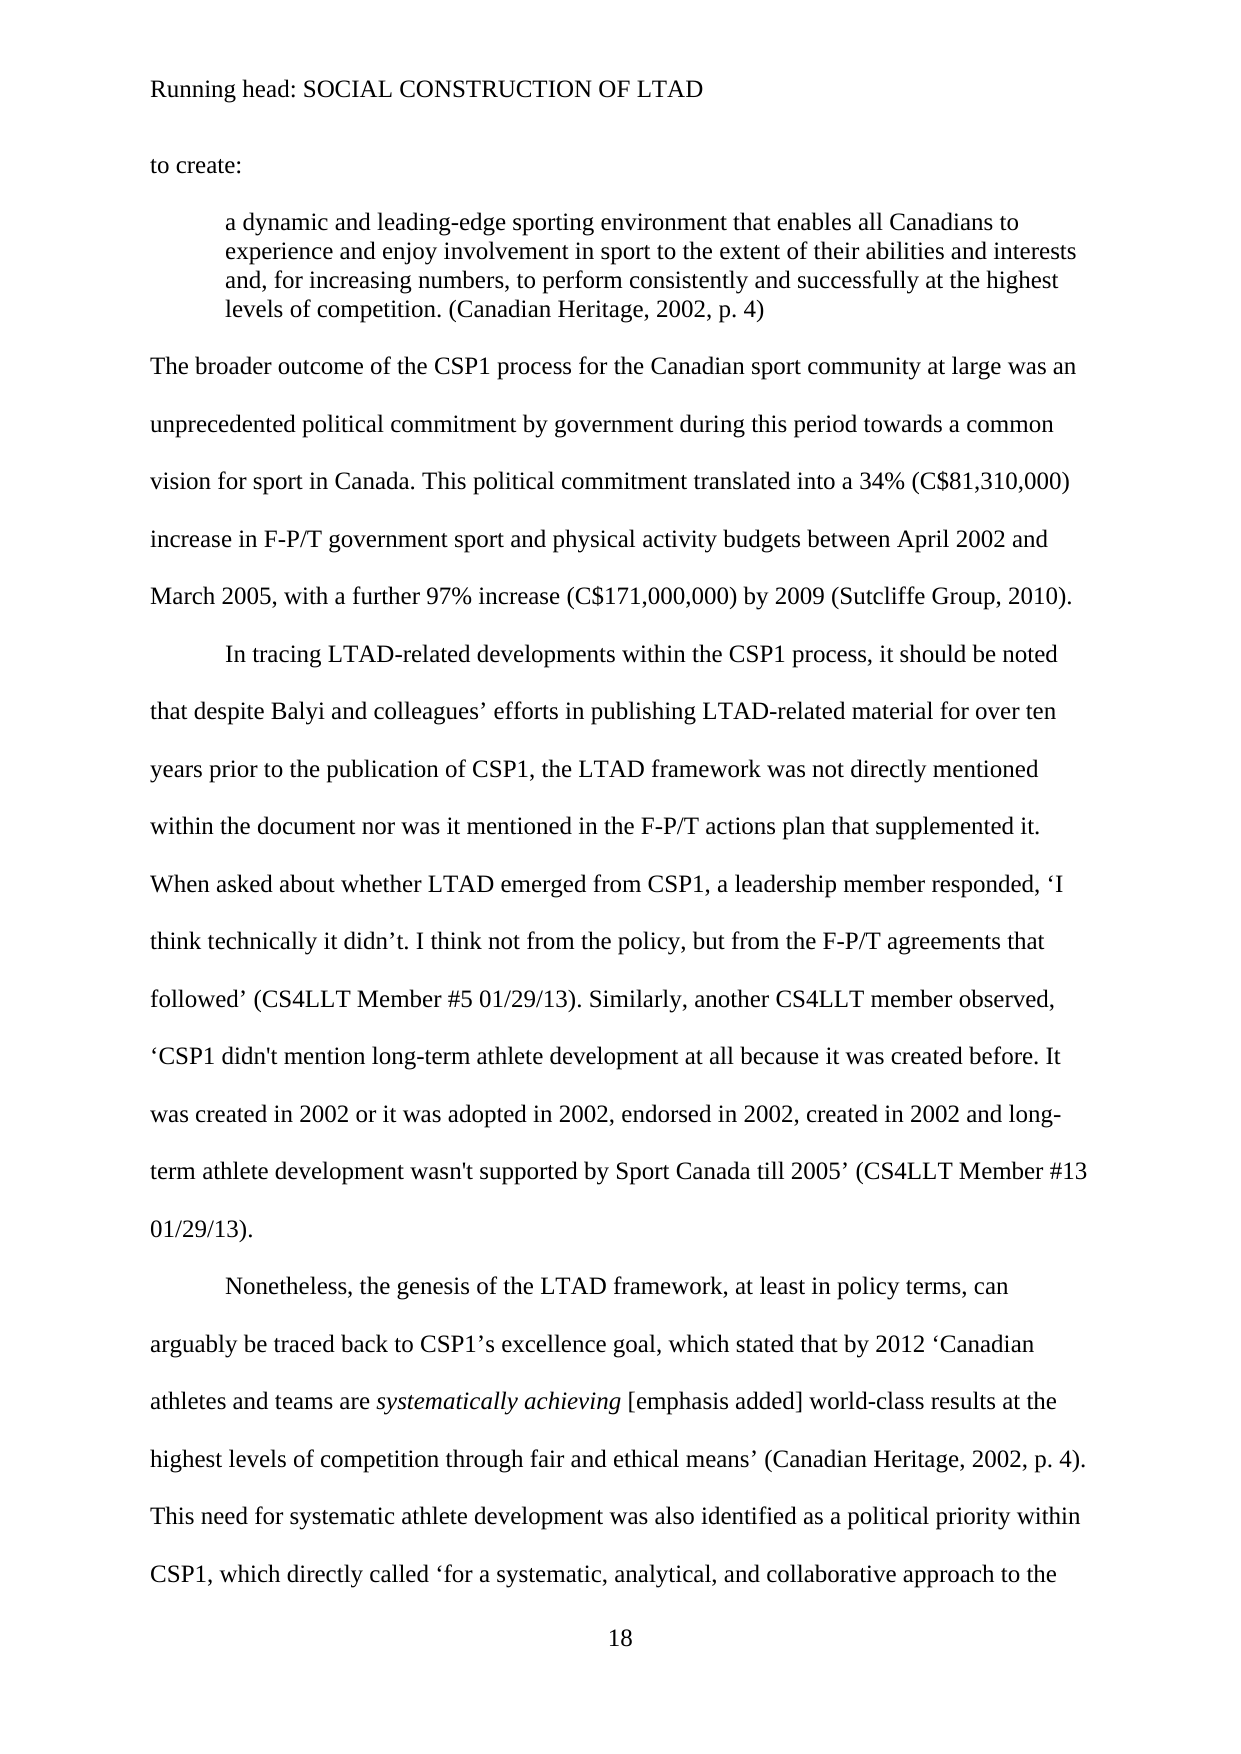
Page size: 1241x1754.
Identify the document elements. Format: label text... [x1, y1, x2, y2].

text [150, 1271, 1090, 1587]
text In tracing LTAD-related developments within the CSP1 process, it should be noted that despite Balyi and colleagues’ efforts in publishing LTAD-related material for over ten years prior to the publication of CSP1, the LTAD framework was not directly mentioned within the document nor was it mentioned in the F-P/T actions plan that supplemented it. When asked about whether LTAD emerged from CSP1, a leadership member responded, ‘I think technically it didn’t. I think not from the policy, but from the F-P/T agreements that followed’ (CS4LLT Member #5 01/29/13). Similarly, another CS4LLT member observed, ‘CSP1 didn't mention long-term athlete development at all because it was created before. It was created in 2002 or it was adopted in 2002, endorsed in 2002, created in 2002 and long-term athlete development wasn't supported by Sport Canada till 2005’ (CS4LLT Member #13 01/29/13). [150, 639, 1090, 1242]
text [150, 150, 1090, 179]
text The broader outcome of the CSP1 process for the Canadian sport community at large was an unprecedented political commitment by government during this period towards a common vision for sport in Canada. This political commitment translated into a 34% (C$81,310,000) increase in F-P/T government sport and physical activity budgets between April 2002 and March 2005, with a further 97% increase (C$171,000,000) by 2009 (Sutcliffe Group, 2010). [150, 351, 1090, 610]
text a dynamic and leading-edge sporting environment that enables all Canadians to experience and enjoy involvement in sport to the extent of their abilities and interests and, for increasing numbers, to perform consistently and successfully at the highest levels of competition. (Canadian Heritage, 2002, p. 4) [225, 207, 1090, 322]
